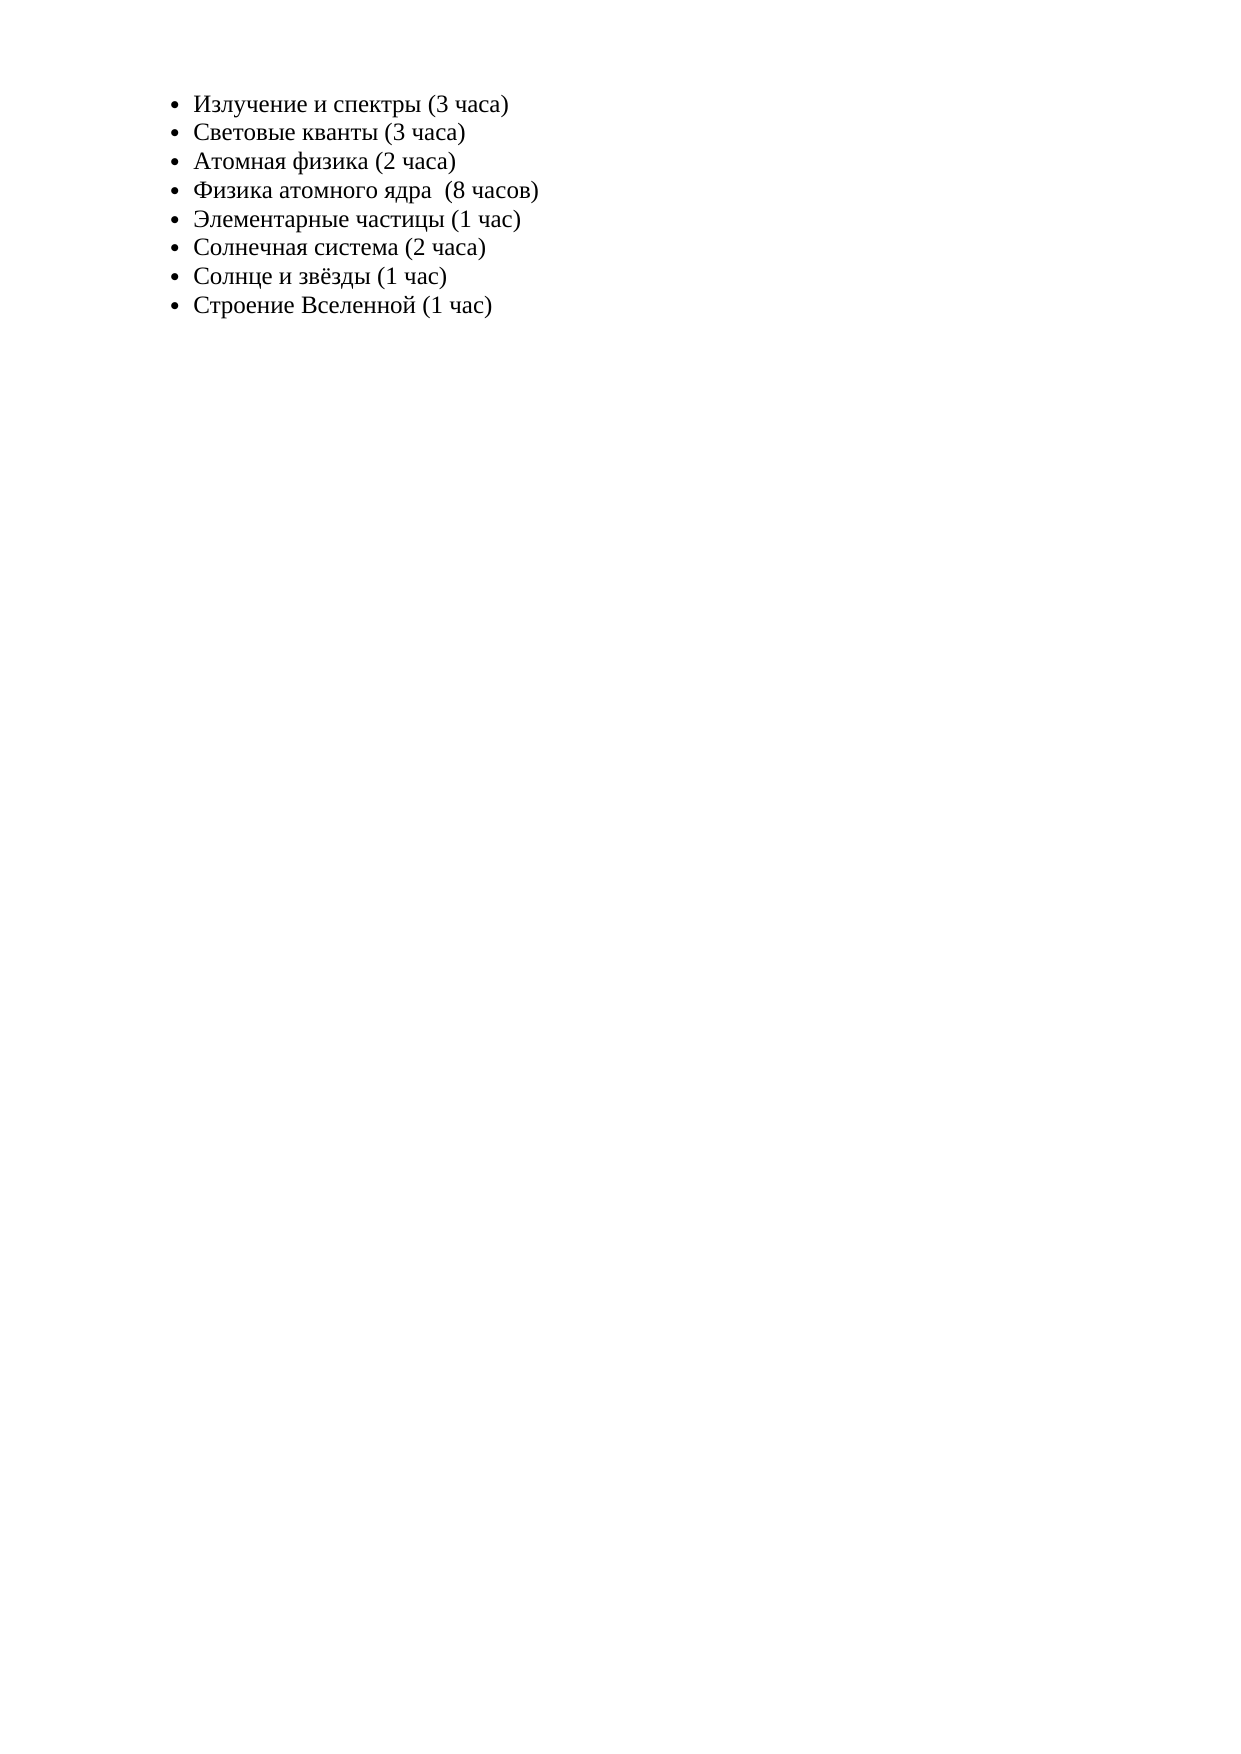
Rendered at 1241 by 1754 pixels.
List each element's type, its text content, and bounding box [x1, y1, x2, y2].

list Элементарные частицы (1 час) [171, 204, 1152, 232]
list Излучение и спектры (3 часа) [171, 89, 1152, 117]
list Строение Вселенной (1 час) [171, 290, 1152, 319]
list Физика атомного ядра (8 часов) [171, 175, 1152, 204]
list Атомная физика (2 часа) [171, 146, 1152, 175]
list Солнечная система (2 часа) [171, 232, 1152, 261]
list Солнце и звёзды (1 час) [171, 261, 1152, 290]
list Световые кванты (3 часа) [171, 117, 1152, 146]
